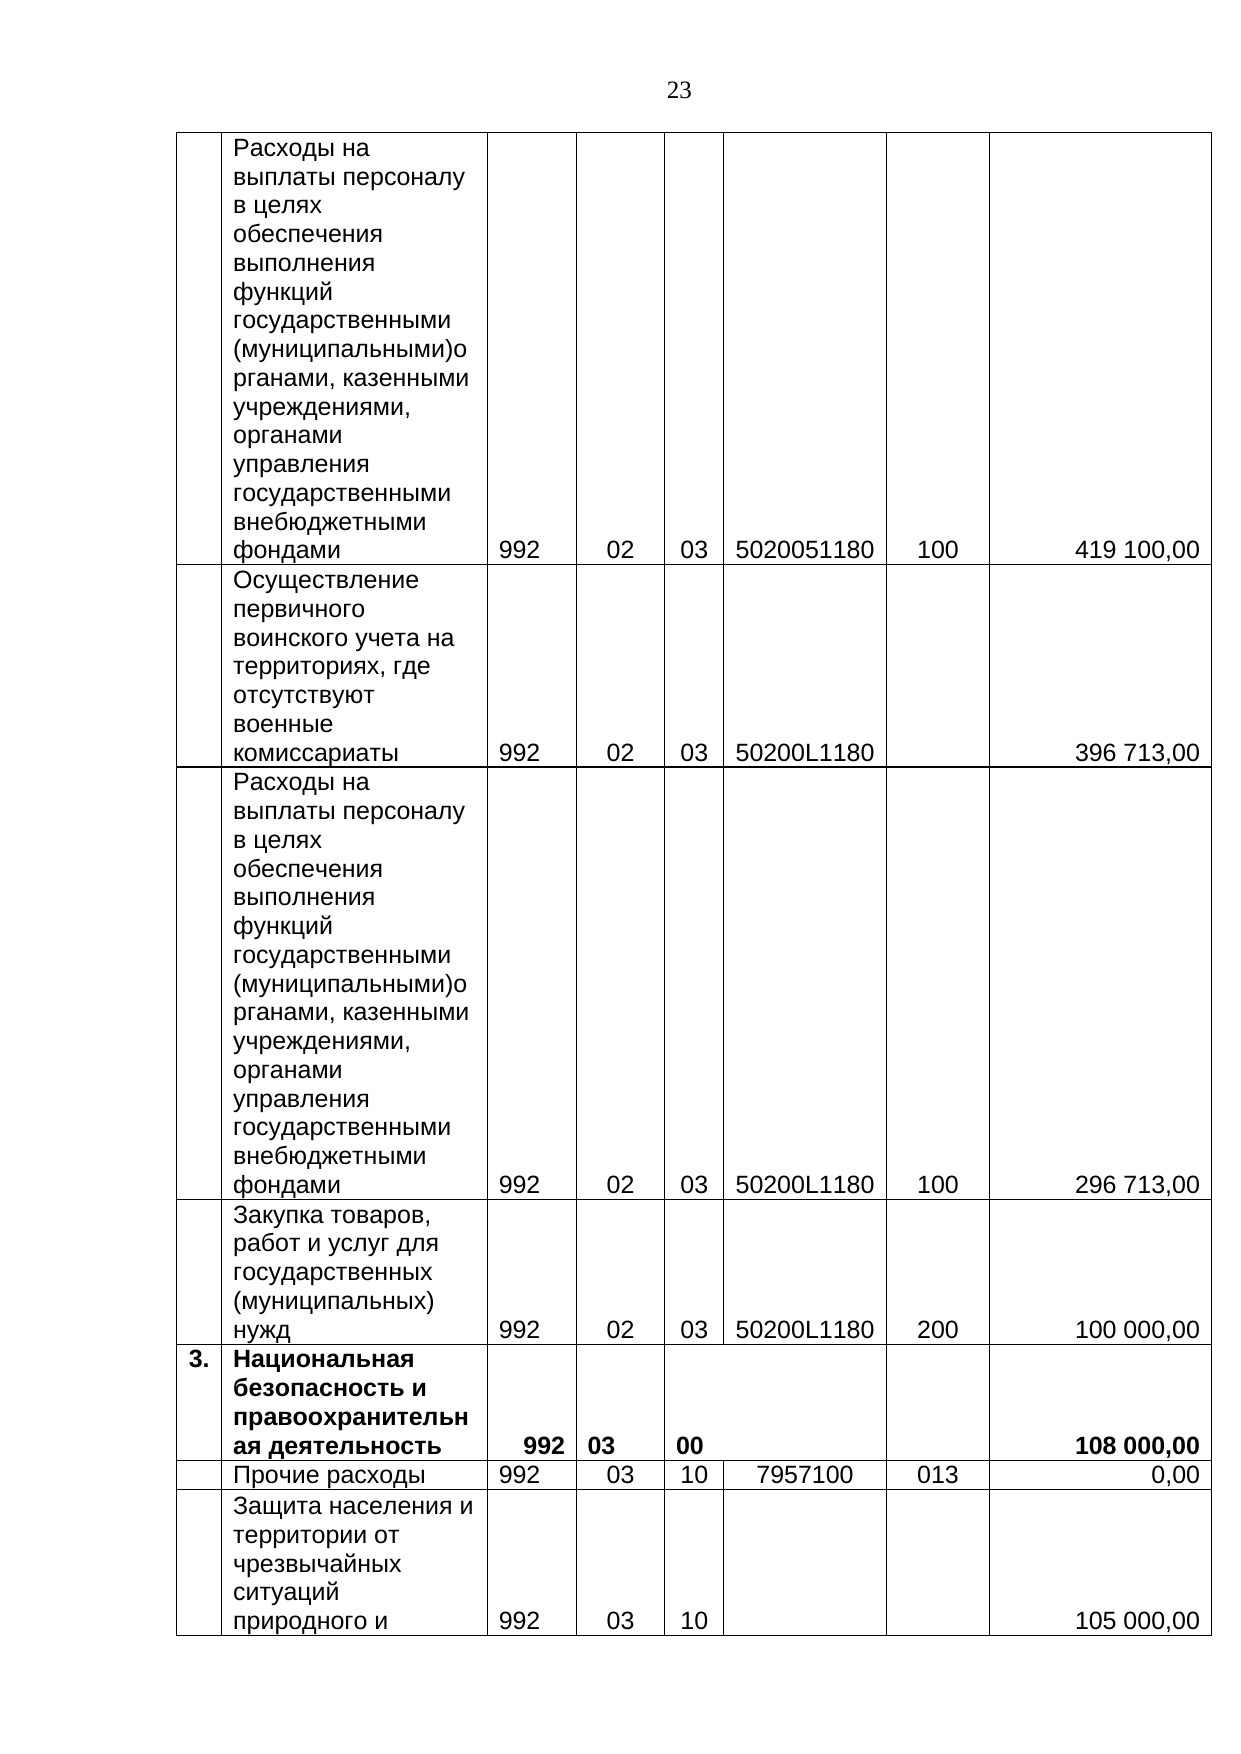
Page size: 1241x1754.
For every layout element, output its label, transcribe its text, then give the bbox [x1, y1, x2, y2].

table_cell Осуществление первичного воинского учета на территориях, где отсутствуют военные комиссариаты [222, 565, 487, 766]
table_cell 03 [665, 133, 723, 564]
table_cell [177, 1200, 221, 1343]
table_cell 50200L1180 [724, 768, 886, 1199]
table_cell 02 [577, 133, 664, 564]
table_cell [222, 1490, 487, 1635]
table_cell [177, 768, 221, 1199]
table_cell 105 000,00 [990, 1490, 1211, 1635]
table_cell 0,00 [990, 1461, 1211, 1489]
table_cell 992 [488, 565, 576, 766]
table_cell 992 [488, 1461, 576, 1489]
table_cell Закупка товаров, работ и услуг для государственных (муниципальных) нужд [222, 1200, 487, 1343]
table_cell 02 [577, 768, 664, 1199]
table_cell [887, 565, 989, 766]
table_cell [724, 1490, 886, 1635]
table_cell 100 000,00 [990, 1200, 1211, 1343]
table_cell 100 [887, 133, 989, 564]
table_cell [887, 1345, 989, 1459]
table_cell 108 000,00 [990, 1345, 1211, 1459]
table_cell 013 [887, 1461, 989, 1489]
table_cell 992 [488, 1200, 576, 1343]
table_cell [177, 565, 221, 766]
table_cell 03 [577, 1490, 664, 1635]
table_cell 7957100 [724, 1461, 886, 1489]
table_cell 419 100,00 [990, 133, 1211, 564]
table_cell 03 [577, 1345, 664, 1459]
table_cell 03 [577, 1461, 664, 1489]
table_cell 50200L1180 [724, 1200, 886, 1343]
table_cell Национальная безопасность и правоохранительная деятельность [222, 1345, 487, 1459]
table_cell Прочие расходы [222, 1461, 487, 1489]
table_cell 03 [665, 768, 723, 1199]
table_cell Расходы на выплаты персоналу в целях обеспечения выполнения функций государственными (муниципальными)органами, казенными учреждениями, органами управления государственными внебюджетными фондами [222, 768, 487, 1199]
table_cell 10 [665, 1490, 723, 1635]
table_cell 02 [577, 565, 664, 766]
table_cell 3. [177, 1345, 221, 1459]
table_cell [887, 1490, 989, 1635]
table_cell 992 [488, 1345, 576, 1459]
table_cell 992 [488, 133, 576, 564]
table_cell 200 [887, 1200, 989, 1343]
table_cell 396 713,00 [990, 565, 1211, 766]
table_cell [177, 1490, 221, 1635]
table_cell 10 [665, 1461, 723, 1489]
table_cell 50200L1180 [724, 565, 886, 766]
table_cell 992 [488, 768, 576, 1199]
table_cell 992 [488, 1490, 576, 1635]
table_cell [177, 133, 221, 564]
table_cell 296 713,00 [990, 768, 1211, 1199]
table_cell 00 [665, 1345, 886, 1459]
table_cell 03 [665, 565, 723, 766]
table_cell 100 [887, 768, 989, 1199]
table_cell Расходы на выплаты персоналу в целях обеспечения выполнения функций государственными (муниципальными)органами, казенными учреждениями, органами управления государственными внебюджетными фондами [222, 133, 487, 564]
table_cell [177, 1461, 221, 1489]
table_cell 02 [577, 1200, 664, 1343]
table_cell 03 [665, 1200, 723, 1343]
table_cell 5020051180 [724, 133, 886, 564]
